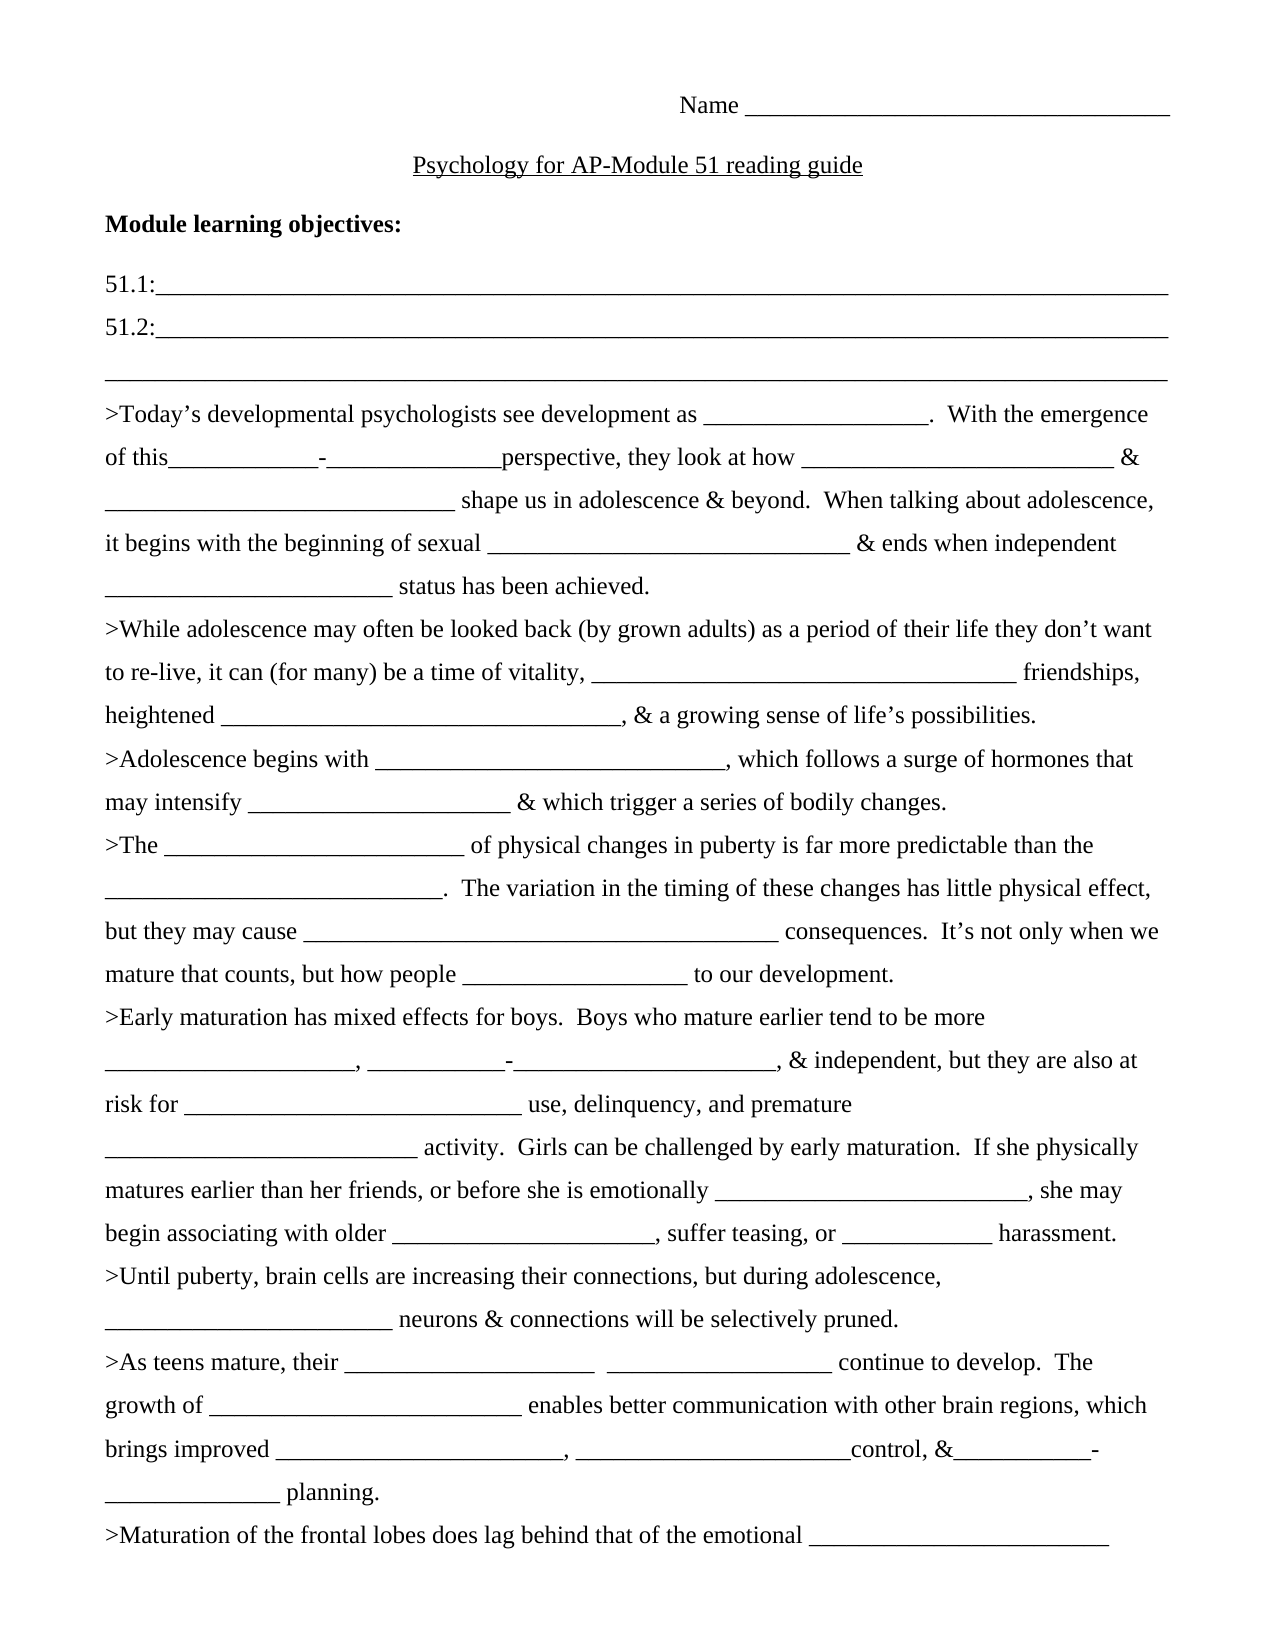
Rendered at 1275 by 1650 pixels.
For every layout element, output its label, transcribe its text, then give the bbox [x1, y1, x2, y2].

text Psychology for AP-Module 51 reading guide [105, 150, 1170, 178]
text Name __________________________________ [105, 90, 1170, 119]
text Module learning objectives: [105, 209, 1170, 238]
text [105, 269, 1170, 1549]
